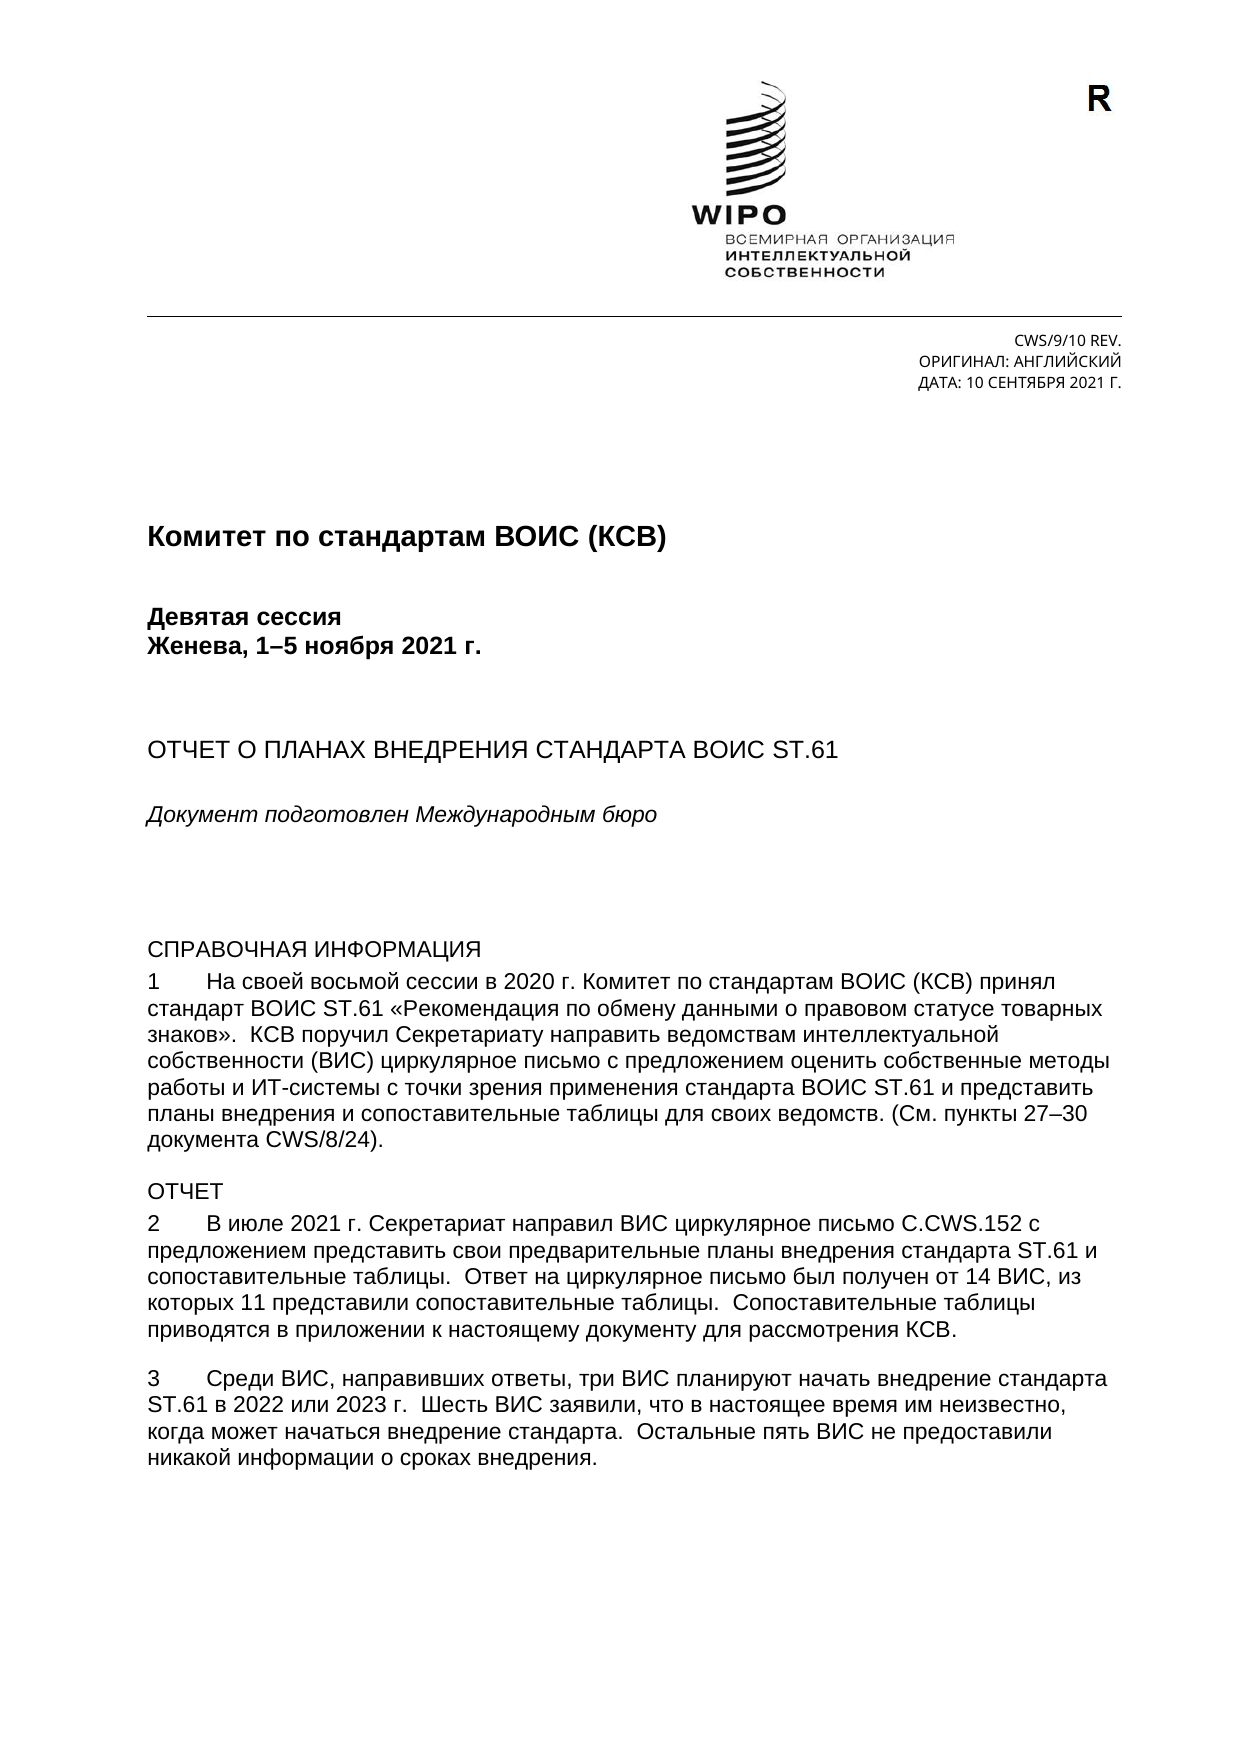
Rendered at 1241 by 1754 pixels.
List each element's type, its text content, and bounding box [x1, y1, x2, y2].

text Документ подготовлен Международным бюро [147, 801, 1122, 827]
subtitle СПРАВОЧНАЯ ИНФОРМАЦИЯ [147, 936, 1122, 962]
text ОРИГИНАЛ: английский [147, 351, 1122, 372]
list На своей восьмой сессии в 2020 г. Комитет по стандартам ВОИС (КСВ) принял стандарт ВОИС ST.61 «Рекомендация по обмену данными о правовом статусе товарных знаков». КСВ поручил Секретариату направить ведомствам интеллектуальной собственности (ВИС) циркулярное письмо с предложением оценить собственные методы работы и ИТ-системы с точки зрения применения стандарта ВОИС ST.61 и представить планы внедрения и сопоставительные таблицы для своих ведомств. (См. пункты 27–30 документа CWS/8/24). [147, 968, 1122, 1153]
subtitle Комитет по стандартам ВОИС (КСВ) [147, 518, 1122, 552]
text дата: 10 сентября 2021 г. [147, 372, 1122, 393]
list Среди ВИС, направивших ответы, три ВИС планируют начать внедрение стандарта ST.61 в 2022 или 2023 г. Шесть ВИС заявили, что в настоящее время им неизвестно, когда может начаться внедрение стандарта. Остальные пять ВИС не предоставили никакой информации о сроках внедрения. [147, 1365, 1122, 1470]
subtitle ОТЧЕТ [147, 1178, 1122, 1204]
text Девятая сессия [147, 602, 1122, 631]
text Отчет о планах внедрения стандарта ВОИС ST.61 [147, 734, 1122, 763]
list В июле 2021 г. Секретариат направил ВИС циркулярное письмо C.CWS.152 с предложением представить свои предварительные планы внедрения стандарта ST.61 и сопоставительные таблицы. Ответ на циркулярное письмо был получен от 14 ВИС, из которых 11 представили сопоставительные таблицы. Сопоставительные таблицы приводятся в приложении к настоящему документу для рассмотрения КСВ. [147, 1210, 1122, 1342]
picture [667, 58, 1122, 294]
text Женева, 1–5 ноября 2021 г. [147, 631, 1122, 659]
text CWs/9/10 Rev. [147, 330, 1122, 351]
